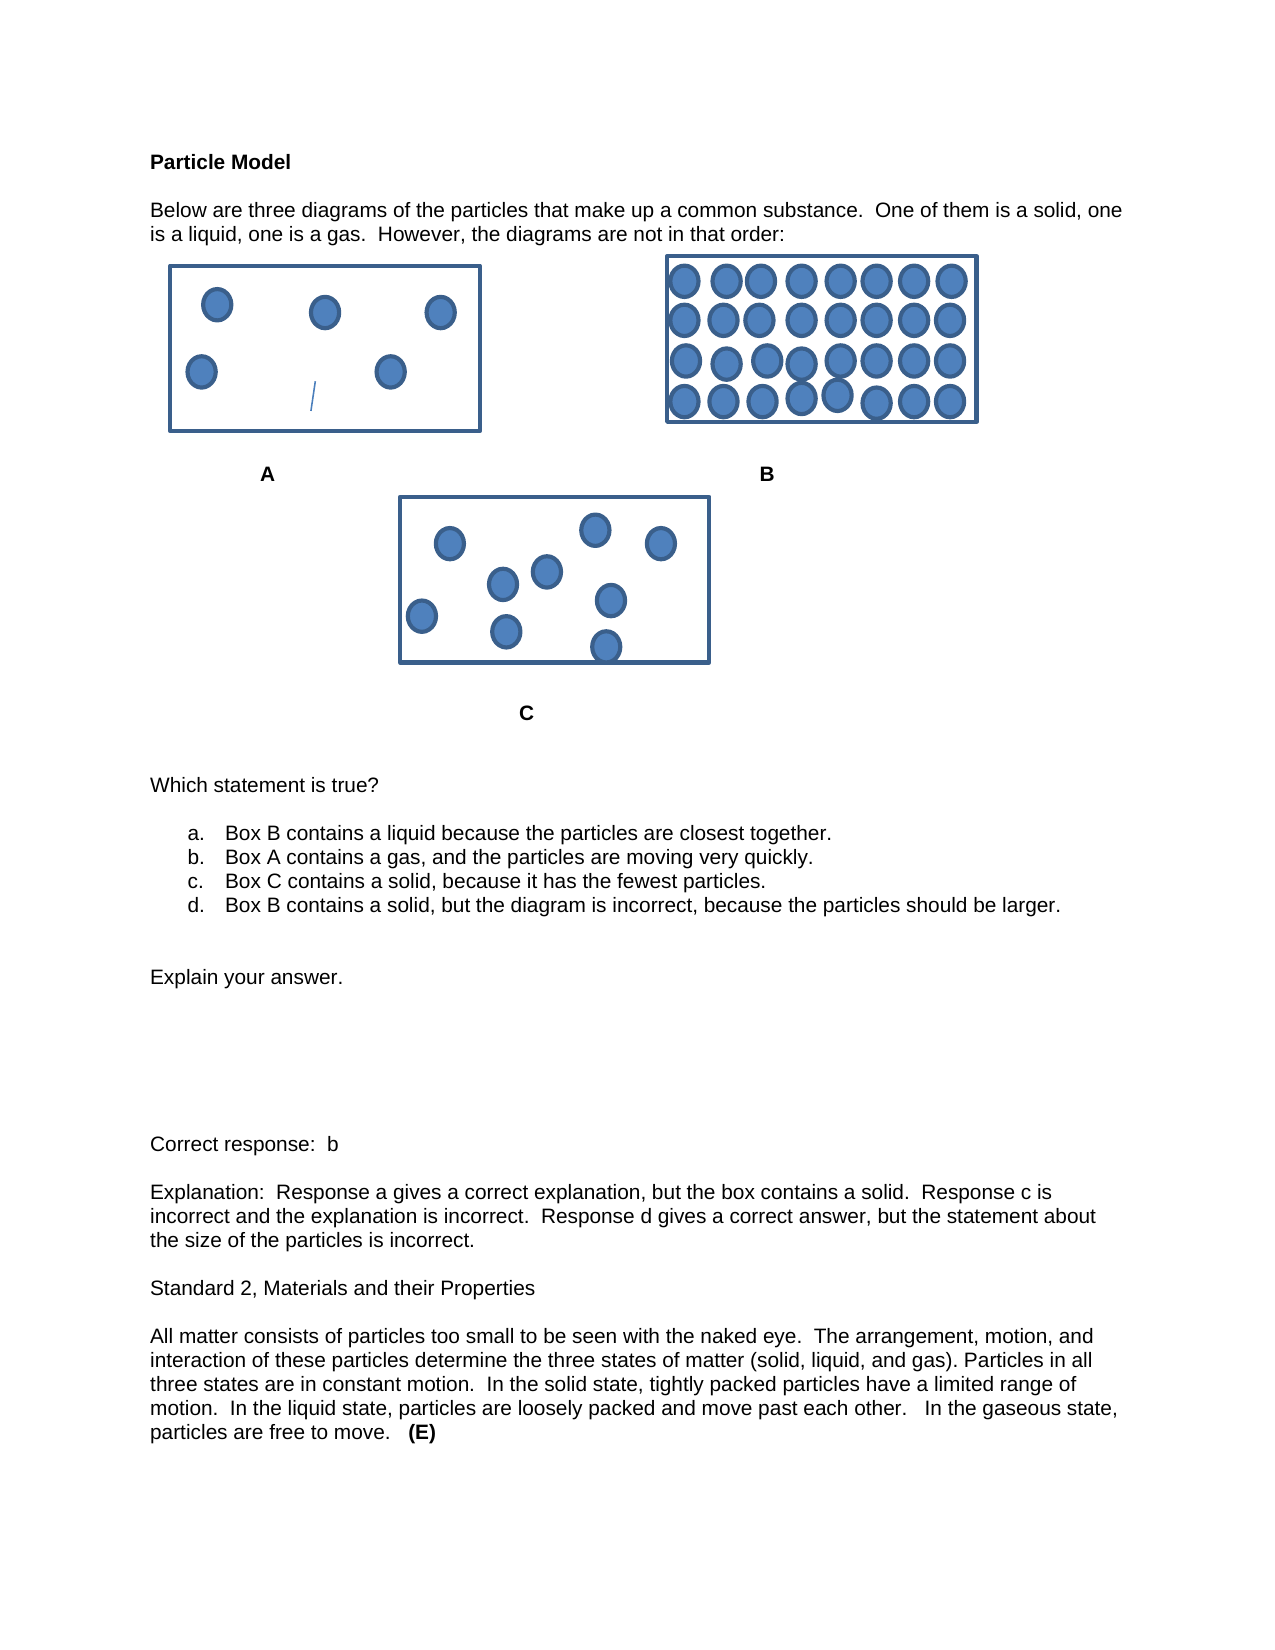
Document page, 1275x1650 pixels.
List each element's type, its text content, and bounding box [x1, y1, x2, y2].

list Box B contains a liquid because the particles are closest together. [187, 821, 1125, 845]
text Correct response: b [150, 1132, 1125, 1156]
text Which statement is true? [150, 773, 1125, 797]
list Box B contains a solid, but the diagram is incorrect, because the particles should be larger. [187, 893, 1125, 917]
text C [150, 701, 1125, 725]
list Box A contains a gas, and the particles are moving very quickly. [187, 845, 1125, 869]
text Explanation: Response a gives a correct explanation, but the box contains a solid. Response c is incorrect and the explanation is incorrect. Response d gives a correct answer, but the statement about the size of the particles is incorrect. [150, 1180, 1125, 1252]
text Below are three diagrams of the particles that make up a common substance. One of them is a solid, one is a liquid, one is a gas. However, the diagrams are not in that order: [150, 198, 1125, 246]
text All matter consists of particles too small to be seen with the naked eye. The arrangement, motion, and interaction of these particles determine the three states of matter (solid, liquid, and gas). Particles in all three states are in constant motion. In the solid state, tightly packed particles have a limited range of motion. In the liquid state, particles are loosely packed and move past each other. In the gaseous state, particles are free to move. (E) [150, 1324, 1125, 1468]
text Explain your answer. [150, 964, 1125, 988]
text Standard 2, Materials and their Properties [150, 1276, 1125, 1300]
list Box C contains a solid, because it has the fewest particles. [187, 869, 1125, 893]
text Particle Model [150, 150, 1125, 174]
text A B [150, 461, 1125, 485]
